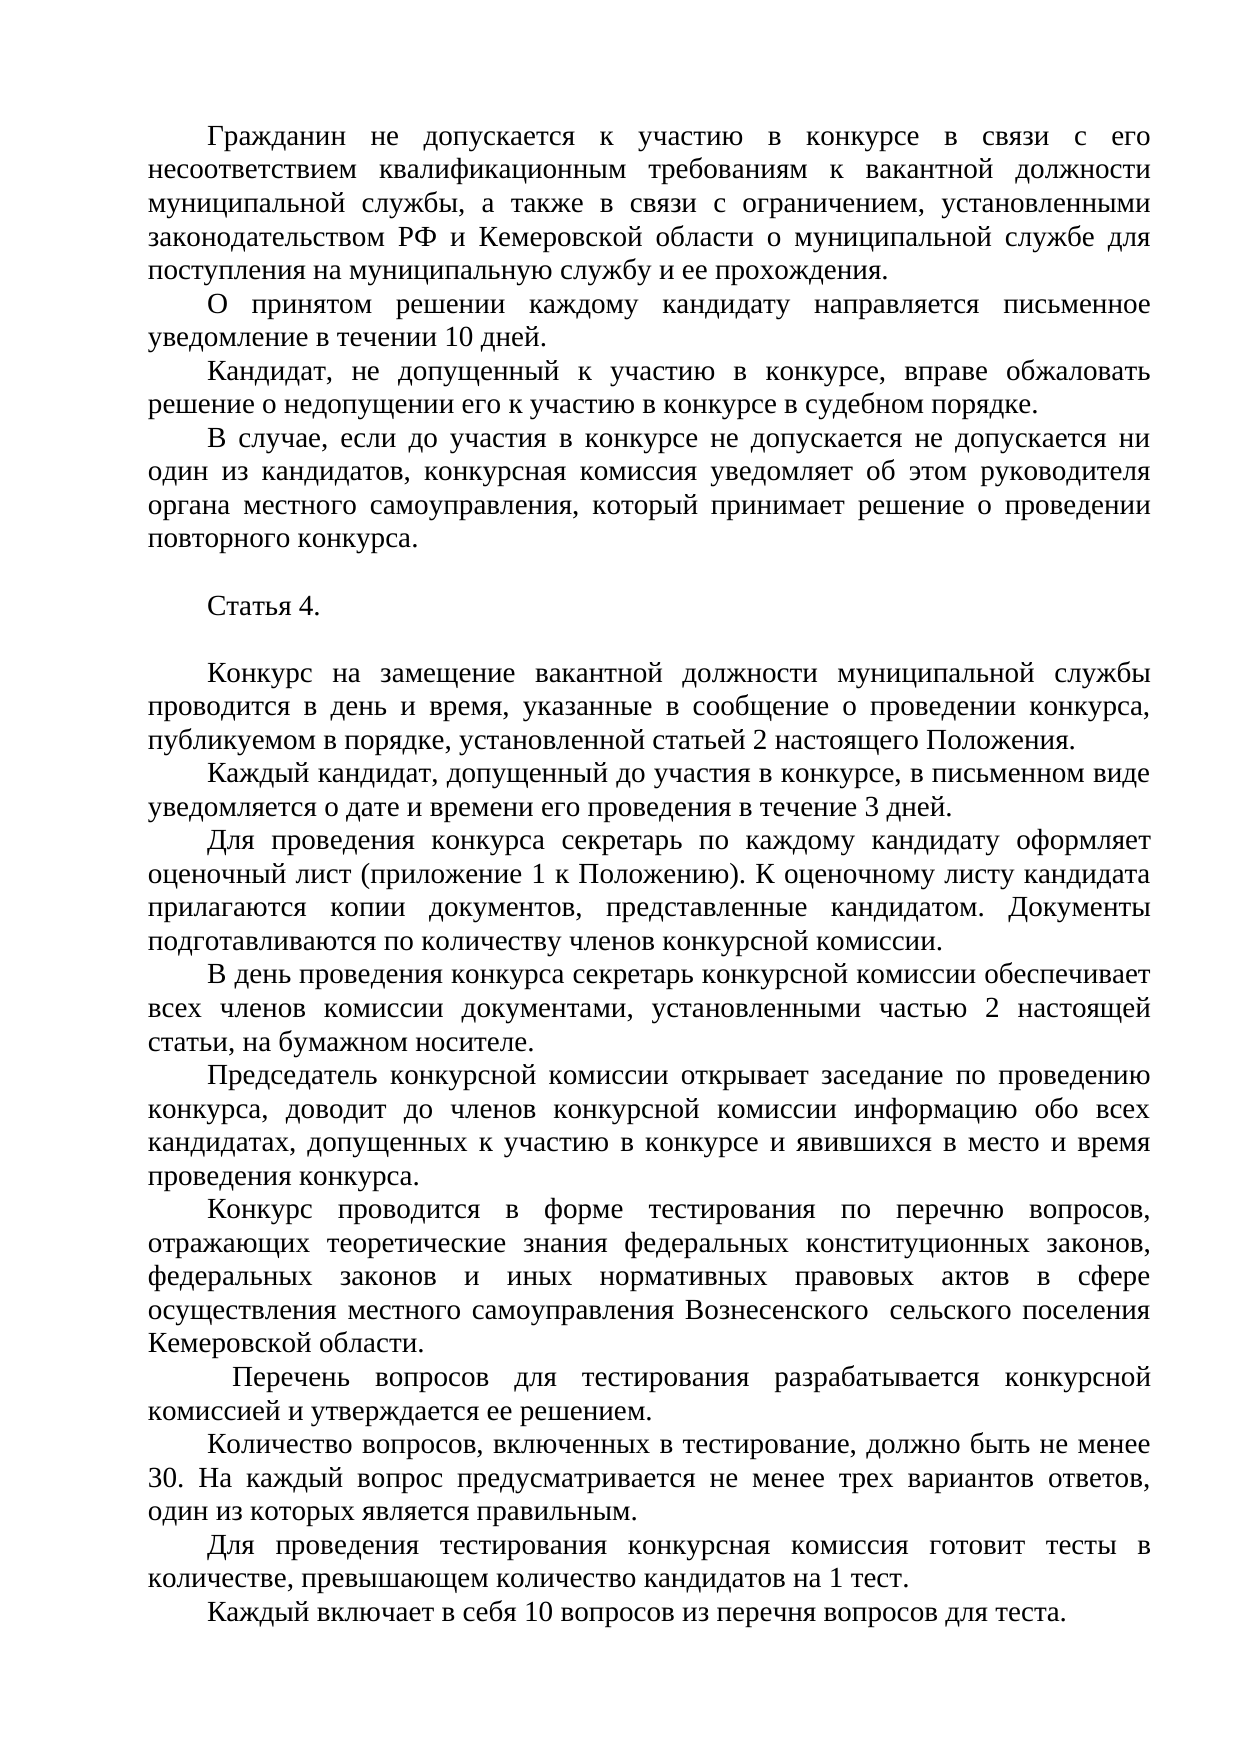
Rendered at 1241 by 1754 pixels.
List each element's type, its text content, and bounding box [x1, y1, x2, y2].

text Для проведения конкурса секретарь по каждому кандидату оформляет оценочный лист (приложение 1 к Положению). К оценочному листу кандидата прилагаются копии документов, представленные кандидатом. Документы подготавливаются по количеству членов конкурсной комиссии. [148, 822, 1152, 957]
text Конкурс на замещение вакантной должности муниципальной службы проводится в день и время, указанные в сообщение о проведении конкурса, публикуемом в порядке, установленной статьей 2 настоящего Положения. [148, 655, 1152, 755]
text Кандидат, не допущенный к участию в конкурсе, вправе обжаловать решение о недопущении его к участию в конкурсе в судебном порядке. [148, 353, 1152, 420]
text Гражданин не допускается к участию в конкурсе в связи с его несоответствием квалификационным требованиям к вакантной должности муниципальной службы, а также в связи с ограничением, установленными законодательством РФ и Кемеровской области о муниципальной службе для поступления на муниципальную службу и ее прохождения. [148, 118, 1152, 286]
text В случае, если до участия в конкурсе не допускается не допускается ни один из кандидатов, конкурсная комиссия уведомляет об этом руководителя органа местного самоуправления, который принимает решение о проведении повторного конкурса. [148, 420, 1152, 554]
text Каждый кандидат, допущенный до участия в конкурсе, в письменном виде уведомляется о дате и времени его проведения в течение 3 дней. [148, 755, 1152, 822]
text Для проведения тестирования конкурсная комиссия готовит тесты в количестве, превышающем количество кандидатов на 1 тест. [148, 1527, 1152, 1594]
text Председатель конкурсной комиссии открывает заседание по проведению конкурса, доводит до членов конкурсной комиссии информацию обо всех кандидатах, допущенных к участию в конкурсе и явившихся в место и время проведения конкурса. [148, 1057, 1152, 1191]
text О принятом решении каждому кандидату направляется письменное уведомление в течении 10 дней. [148, 286, 1152, 353]
text Конкурс проводится в форме тестирования по перечню вопросов, отражающих теоретические знания федеральных конституционных законов, федеральных законов и иных нормативных правовых актов в сфере осуществления местного самоуправления Вознесенского сельского поселения Кемеровской области. [148, 1191, 1152, 1359]
text В день проведения конкурса секретарь конкурсной комиссии обеспечивает всех членов комиссии документами, установленными частью 2 настоящей статьи, на бумажном носителе. [148, 957, 1152, 1057]
text Каждый включает в себя 10 вопросов из перечня вопросов для теста. [148, 1594, 1152, 1627]
text Статья 4. [148, 588, 1152, 621]
text Количество вопросов, включенных в тестирование, должно быть не менее 30. На каждый вопрос предусматривается не менее трех вариантов ответов, один из которых является правильным. [148, 1426, 1152, 1527]
text Перечень вопросов для тестирования разрабатывается конкурсной комиссией и утверждается ее решением. [148, 1359, 1152, 1426]
